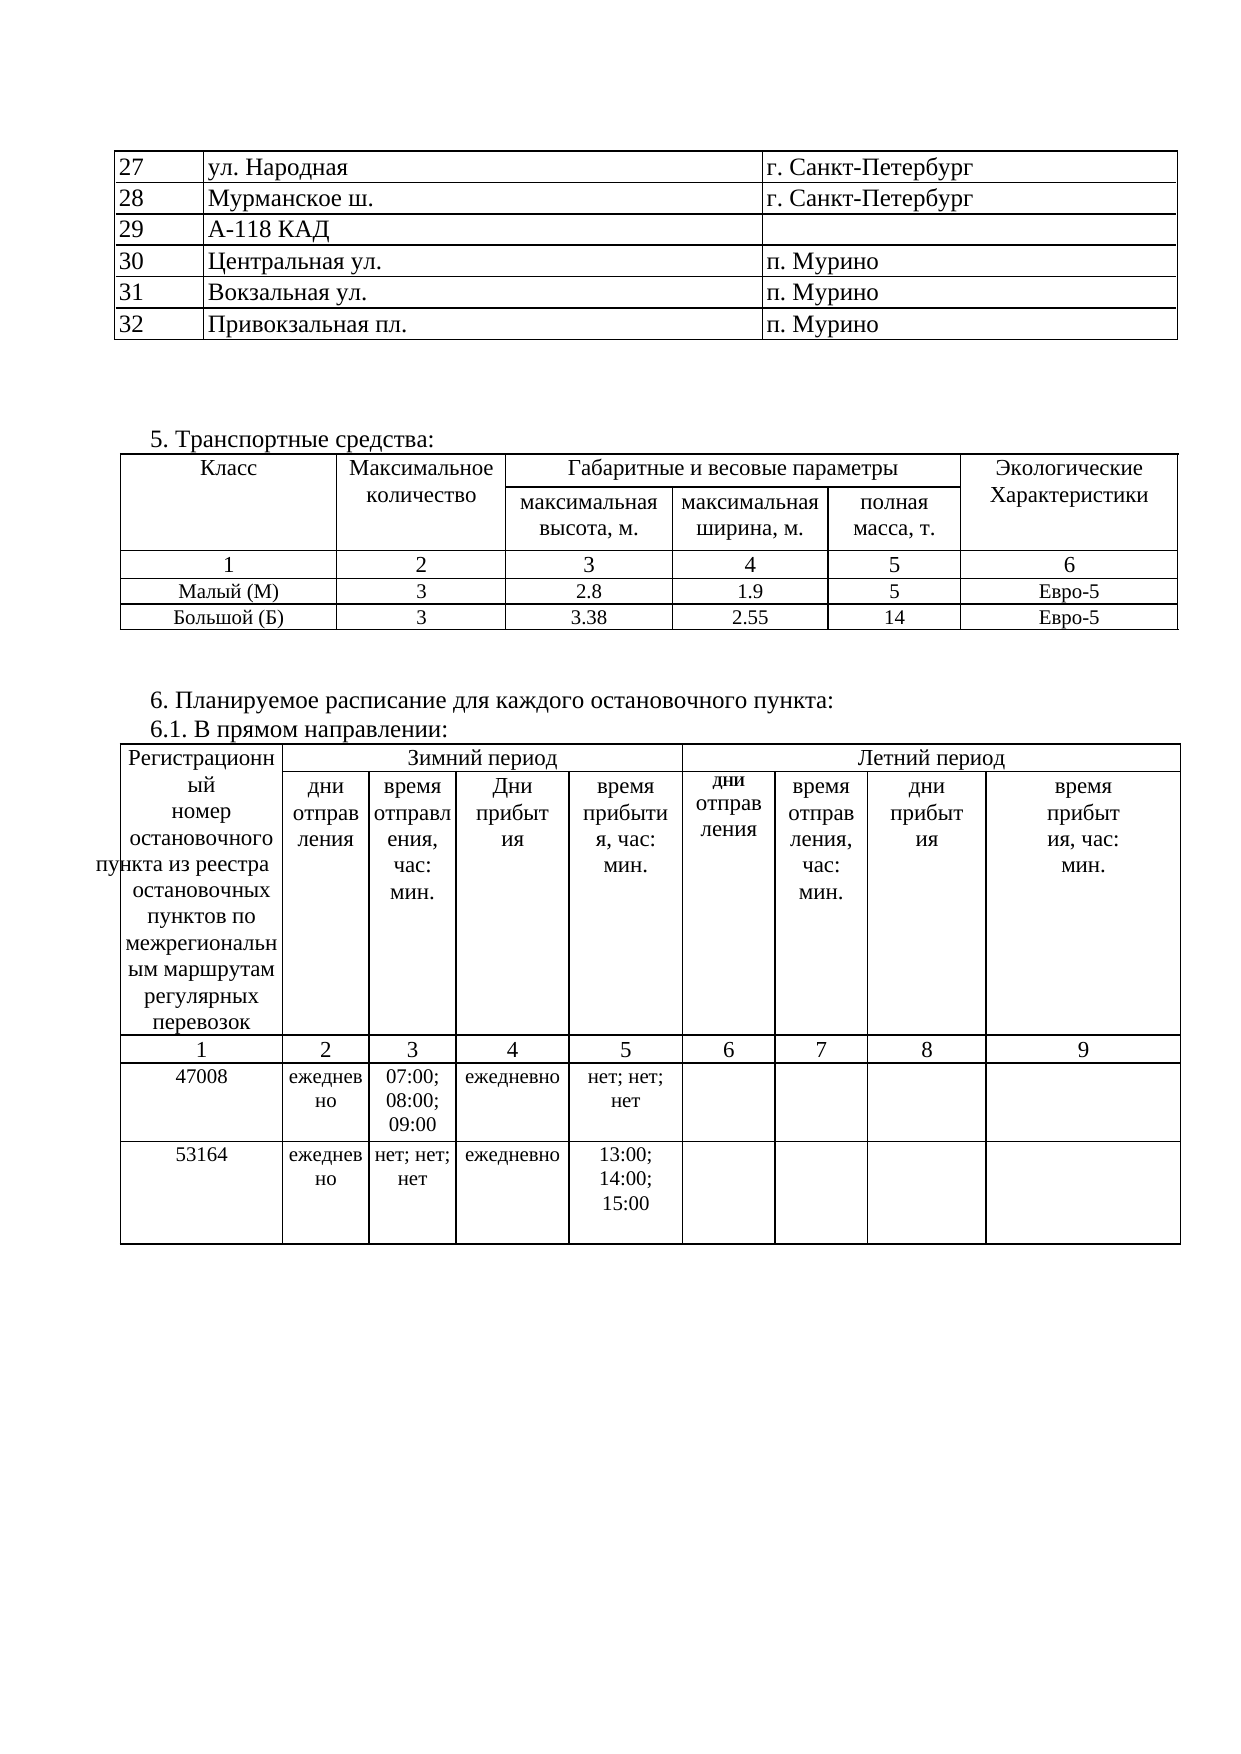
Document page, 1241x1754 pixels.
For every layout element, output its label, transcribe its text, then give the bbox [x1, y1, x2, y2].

table_cell 2.55 [673, 605, 827, 629]
table_cell дни прибыт ия [868, 772, 985, 1034]
table_cell время прибыт ия, час: мин. [987, 772, 1180, 1034]
table_cell полная масса, т. [829, 488, 960, 549]
table_header Летний период [683, 745, 1180, 771]
table_cell нет; нет; нет [570, 1064, 682, 1141]
table_header Зимний период [283, 745, 682, 771]
table_cell 2 [283, 1036, 368, 1062]
table_cell 07:00; 08:00; 09:00 [370, 1064, 455, 1141]
text 6.1. В прямом направлении: [150, 714, 1090, 743]
table_cell [987, 1064, 1180, 1141]
table_cell ежедневно [457, 1142, 568, 1243]
table_cell ежедневно [283, 1142, 368, 1243]
table_cell п. Мурино [763, 244, 1177, 276]
table_cell 1.9 [673, 579, 827, 603]
table_cell ежедневно [457, 1064, 568, 1141]
table_cell 28 [115, 183, 203, 213]
table_cell 2.8 [506, 579, 672, 603]
table_cell п. Мурино [763, 307, 1177, 339]
text 6. Планируемое расписание для каждого остановочного пункта: [150, 685, 1090, 714]
table_header Габаритные и весовые параметры [506, 455, 960, 486]
table_cell Привокзальная пл. [204, 309, 762, 339]
table_cell нет; нет; нет [370, 1142, 455, 1243]
table_cell 6 [683, 1036, 774, 1062]
table_cell 6 [961, 551, 1177, 577]
table_cell 31 [115, 277, 203, 307]
table_cell 8 [868, 1036, 985, 1062]
table_cell Мурманское ш. [204, 183, 762, 213]
table_cell 5 [829, 579, 960, 603]
table_cell [776, 1064, 867, 1141]
table_cell максимальная ширина, м. [673, 488, 827, 549]
table_cell 1 [121, 551, 336, 577]
table_cell г. Санкт-Петербург [763, 181, 1177, 213]
table_cell [868, 1142, 985, 1243]
table_header Максимальное количество [337, 455, 505, 549]
table_cell 14 [829, 605, 960, 629]
table_cell 4 [457, 1036, 568, 1062]
table_cell [868, 1064, 985, 1141]
table_cell время прибыти я, час: мин. [570, 772, 682, 1034]
table_cell максимальная высота, м. [506, 488, 672, 549]
table_cell Вокзальная ул. [204, 277, 762, 307]
table_cell п. Мурино [763, 276, 1177, 307]
table_cell 29 [115, 214, 203, 244]
table_cell А-118 КАД [204, 215, 762, 244]
table_cell [763, 213, 1177, 244]
table_cell Дни прибыт ия [457, 772, 568, 1034]
table_cell 27 [115, 152, 203, 181]
table_cell 3.38 [506, 605, 672, 629]
table_cell 13:00; 14:00; 15:00 [570, 1142, 682, 1243]
table_header Регистрационный номер остановочного пункта из реестра остановочных пунктов по межрегиональным маршрутам регулярных перевозок [121, 745, 282, 1034]
table_cell 9 [987, 1036, 1180, 1062]
table_cell время отправл ения, час: мин. [370, 772, 455, 1034]
table_cell [776, 1142, 867, 1243]
table_cell 3 [370, 1036, 455, 1062]
table_cell г. Санкт-Петербург [763, 152, 1177, 181]
table_cell Евро-5 [961, 605, 1177, 629]
table_cell дни отправ ления [283, 772, 368, 1034]
table_cell 3 [506, 551, 672, 577]
table_cell 32 [115, 308, 203, 339]
table_cell 53164 [121, 1142, 282, 1243]
table_cell 30 [115, 245, 203, 276]
table_cell ежедневно [283, 1064, 368, 1141]
table_cell [987, 1142, 1180, 1243]
table_cell Евро-5 [961, 579, 1177, 603]
table_cell ул. Народная [204, 152, 762, 181]
table_cell время отправ ления, час: мин. [776, 772, 867, 1034]
table_cell [683, 1064, 774, 1141]
table_cell 5 [829, 551, 960, 577]
table_cell [683, 1142, 774, 1243]
table_cell 7 [776, 1036, 867, 1062]
text 5. Транспортные средства: [150, 424, 1090, 453]
table_cell ДНИ отправ ления [683, 772, 774, 1034]
table_cell 4 [673, 551, 827, 577]
table_header Класс [121, 455, 336, 549]
table_cell 5 [570, 1036, 682, 1062]
table_header Экологические Характеристики [961, 455, 1177, 549]
table_cell 3 [337, 579, 505, 603]
table_cell 3 [337, 605, 505, 629]
table_cell Центральная ул. [204, 246, 762, 276]
table_cell 1 [121, 1036, 282, 1062]
table_cell Большой (Б) [121, 605, 336, 629]
table_cell Малый (М) [121, 579, 336, 603]
table_cell 2 [337, 551, 505, 577]
table_cell 47008 [121, 1064, 282, 1141]
